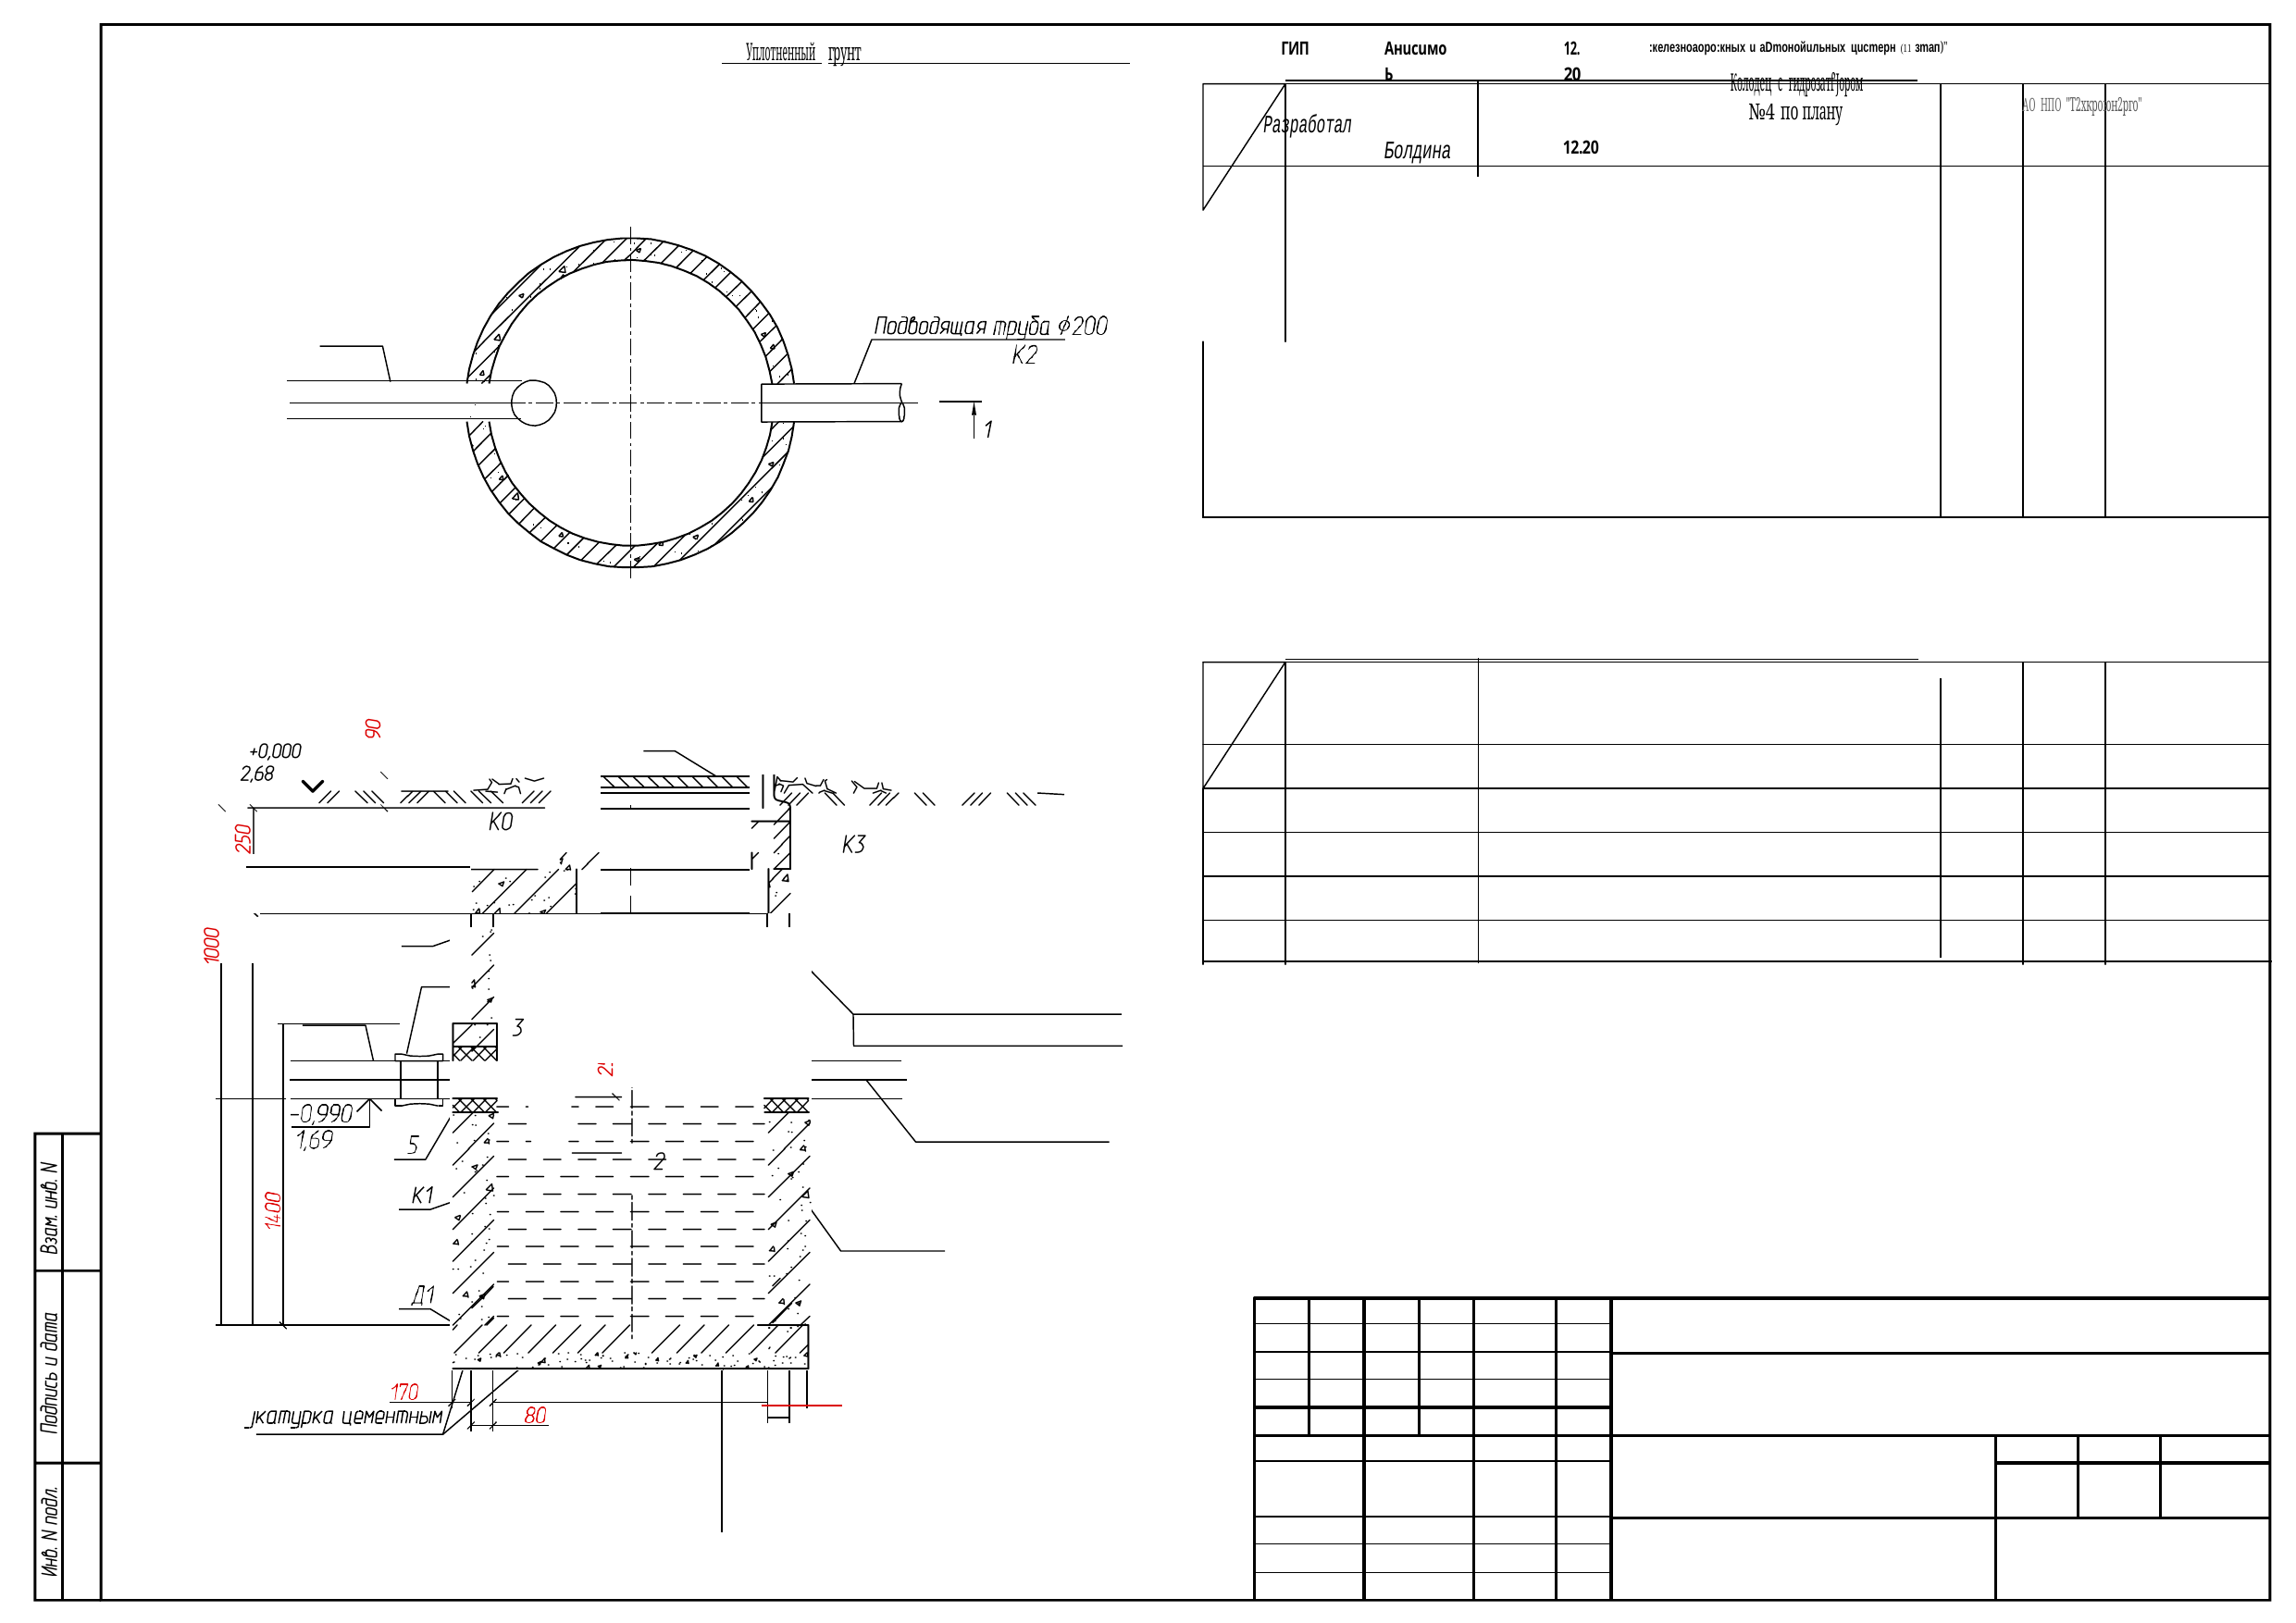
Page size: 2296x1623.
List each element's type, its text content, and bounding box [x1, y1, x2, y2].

picture [1012, 344, 1037, 364]
text Болдина [1384, 137, 1455, 166]
text :келезноаоро:кных u аDmонойuльных цuсmерн (11 зmап)" [1649, 37, 1955, 56]
picture [291, 1104, 315, 1125]
picture [202, 715, 601, 963]
picture [407, 1135, 419, 1154]
text №4 по плану [1683, 97, 1908, 126]
picture [1059, 316, 1108, 335]
text 12.20 [1562, 135, 1600, 160]
text ГИП [1134, 34, 1309, 60]
picture [391, 1383, 418, 1400]
picture [322, 1130, 333, 1148]
text Разработал [1263, 112, 1355, 141]
picture [297, 1130, 319, 1151]
picture [317, 1104, 353, 1122]
picture [450, 927, 812, 1370]
picture [750, 774, 1037, 913]
text 12. 20 [1563, 34, 1600, 85]
picture [993, 316, 1049, 339]
picture [411, 1285, 434, 1306]
picture [525, 1406, 546, 1423]
picture [40, 1312, 57, 1433]
picture [265, 1192, 280, 1229]
text Колодец с гидрозатf'Jором [1685, 69, 1908, 97]
picture [40, 1161, 57, 1254]
text АО НПО "Т2хкроюн2рго" [2022, 91, 2282, 117]
text Уплотненный грунт [722, 34, 1130, 68]
picture [41, 1487, 57, 1576]
text АнuсuмоЬ [1384, 34, 1455, 85]
